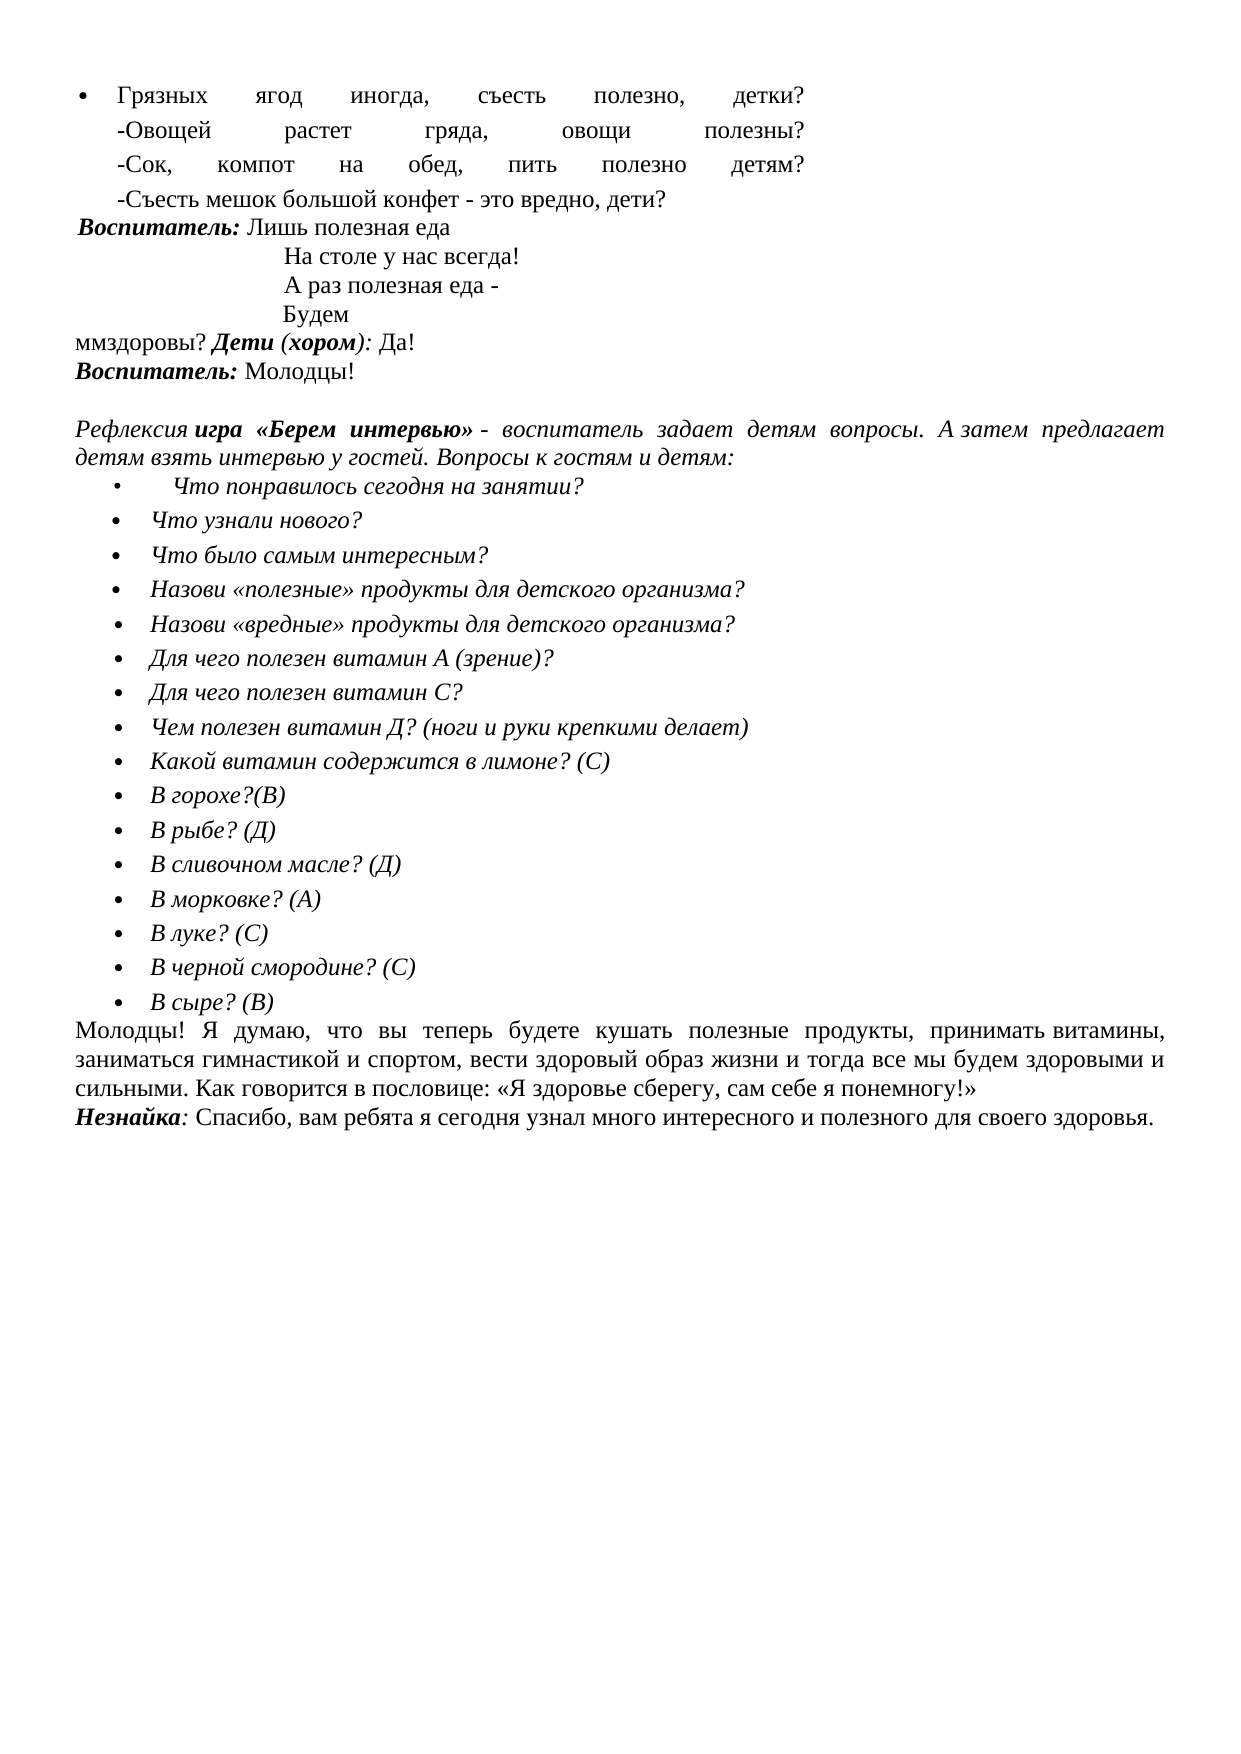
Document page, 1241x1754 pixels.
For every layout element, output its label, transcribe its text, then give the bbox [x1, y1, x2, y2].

text Незнайка: Спасибо, вам ребята я сегодня узнал много интересного и полезного для своего здоровья. [75, 1102, 1165, 1131]
list В черной смородине? (С) [115, 947, 1165, 981]
list В сыре? (В) [115, 981, 1165, 1016]
list Для чего полезен витамин С? [115, 672, 1165, 706]
list Чем полезен витамин Д? (ноги и руки крепкими делает) [115, 706, 1165, 741]
list Что было самым интересным? [112, 534, 1165, 569]
list Назови «вредные» продукты для детского организма? [115, 603, 1165, 637]
list Что узнали нового? [112, 500, 1165, 534]
list Назови «полезные» продукты для детского организма? [112, 569, 1165, 603]
list Грязных ягод иногда, съесть полезно, детки? -Овощей растет гряда, овощи полезны? -Сок, компот на обед, пить полезно детям? -Съесть мешок большой конфет - это вредно, дети? [79, 75, 805, 212]
text А раз полезная еда - [283, 270, 1165, 299]
text Будем ммздоровы? Дети (хором): Да! [75, 299, 625, 356]
list В морковке? (А) [115, 878, 1165, 912]
text Рефлексия игра «Берем интервью» - воспитатель задает детям вопросы. А затем предлагает детям взять интервью у гостей. Вопросы к гостям и детям: [75, 414, 1165, 471]
list В луке? (С) [115, 912, 1165, 947]
list В горохе?(В) [115, 775, 1165, 809]
list В сливочном масле? (Д) [115, 844, 1165, 878]
list Какой витамин содержится в лимоне? (С) [115, 741, 1165, 775]
text Молодцы! Я думаю, что вы теперь будете кушать полезные продукты, принимать витамины, заниматься гимнастикой и спортом, вести здоровый образ жизни и тогда все мы будем здоровыми и сильными. Как говорится в пословице: «Я здоровье сберегу, сам себе я понемногу!» [75, 1016, 1165, 1102]
text Воспитатель: Лишь полезная еда [77, 212, 1165, 241]
list Для чего полезен витамин А (зрение)? [115, 637, 1165, 672]
text Воспитатель: Молодцы! [75, 356, 1165, 385]
list В рыбе? (Д) [115, 809, 1165, 844]
text • Что понравилось сегодня на занятии? [113, 471, 1165, 500]
text На столе у нас всегда! [283, 241, 1165, 270]
